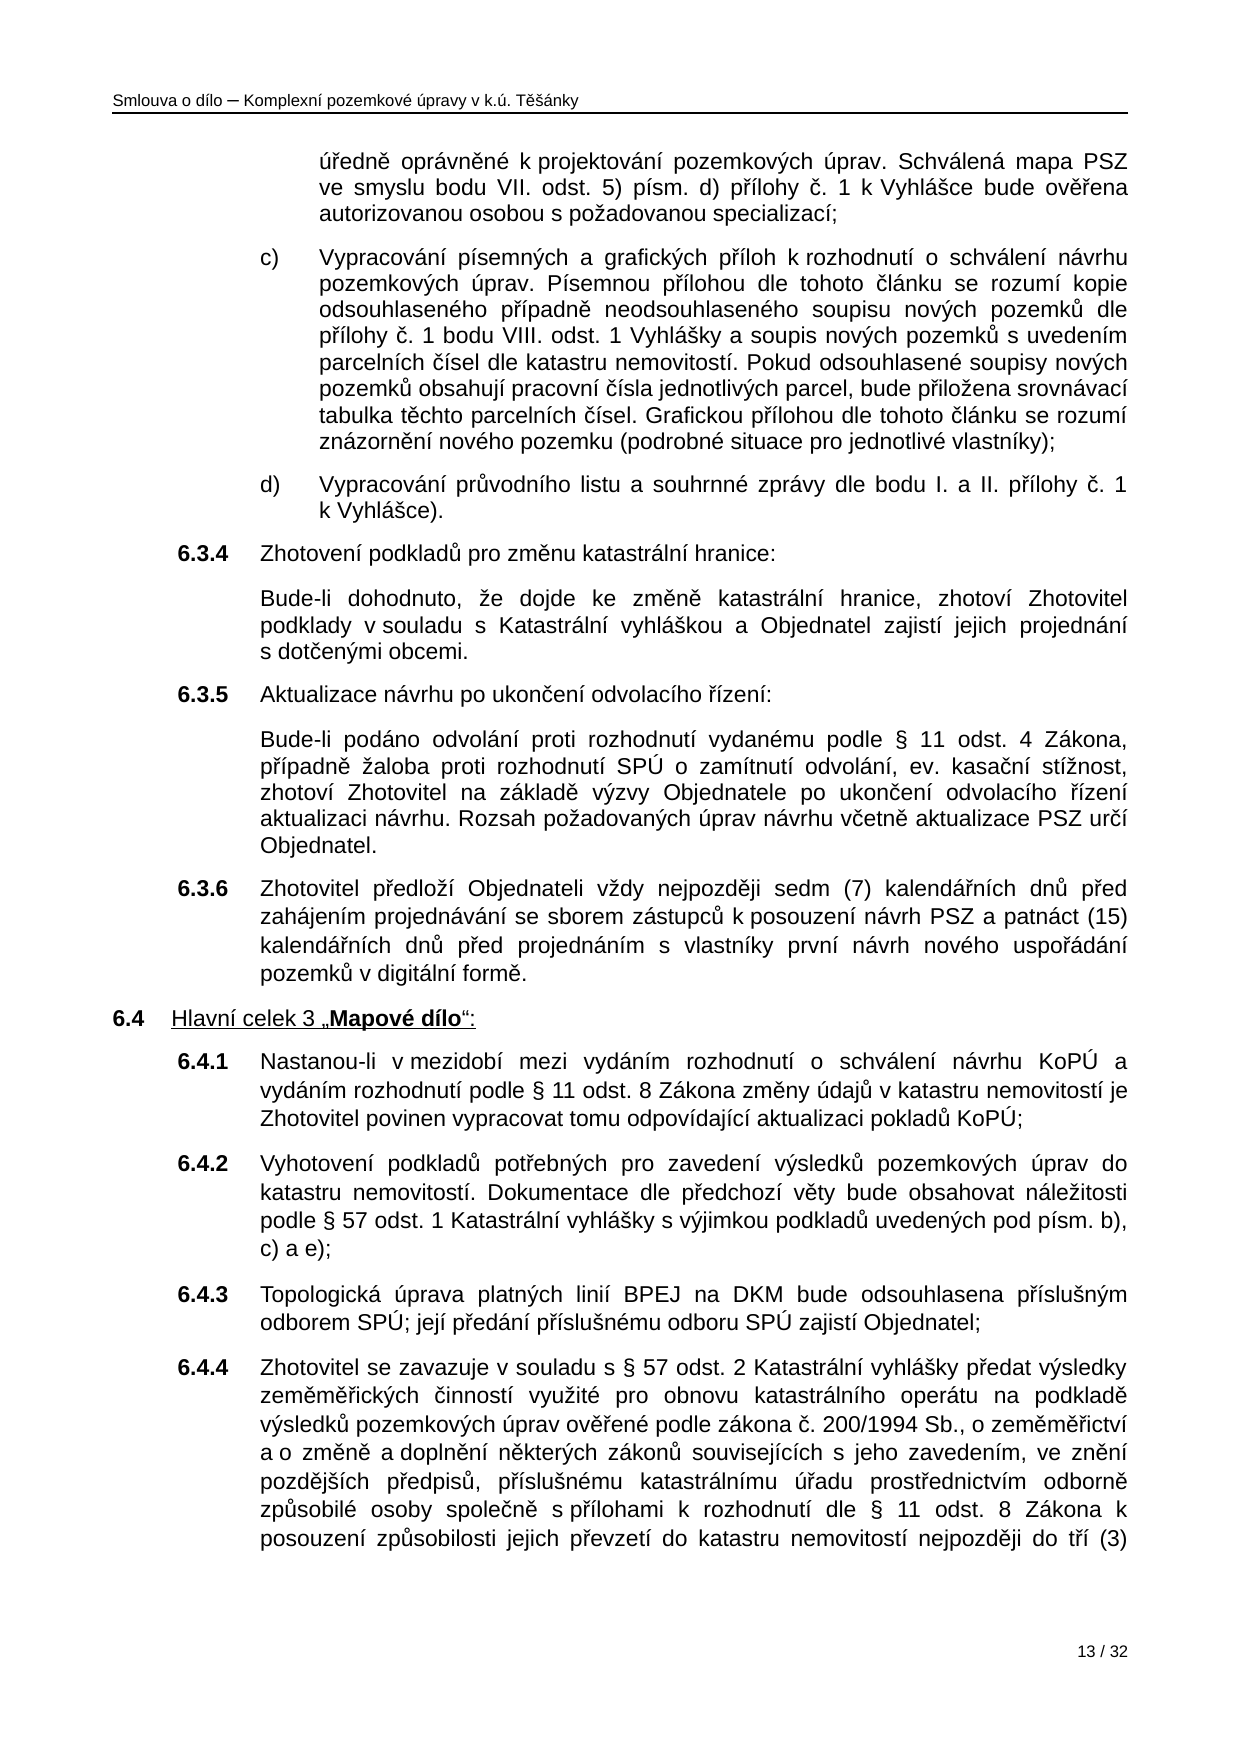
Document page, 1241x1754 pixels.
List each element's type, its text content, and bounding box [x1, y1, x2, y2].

text Nastanou-li v mezidobí mezi vydáním rozhodnutí o schválení návrhu KoPÚ a vydáním rozhodnutí podle § 11 odst. 8 Zákona změny údajů v katastru nemovitostí je Zhotovitel povinen vypracovat tomu odpovídající aktualizaci pokladů KoPÚ; [177, 1048, 1128, 1131]
text Zhotovení podkladů pro změnu katastrální hranice: [177, 540, 1128, 567]
list Bude-li dohodnuto, že dojde ke změně katastrální hranice, zhotoví Zhotovitel podklady v souladu s Katastrální vyhláškou a Objednatel zajistí jejich projednání s dotčenými obcemi. [260, 585, 1128, 664]
list Vypracování písemných a grafických příloh k rozhodnutí o schválení návrhu pozemkových úprav. Písemnou přílohou dle tohoto článku se rozumí kopie odsouhlaseného případně neodsouhlaseného soupisu nových pozemků dle přílohy č. 1 bodu VIII. odst. 1 Vyhlášky a soupis nových pozemků s uvedením parcelních čísel dle katastru nemovitostí. Pokud odsouhlasené soupisy nových pozemků obsahují pracovní čísla jednotlivých parcel, bude přiložena srovnávací tabulka těchto parcelních čísel. Grafickou přílohou dle tohoto článku se rozumí znázornění nového pozemku (podrobné situace pro jednotlivé vlastníky); [260, 243, 1128, 454]
list Bude-li podáno odvolání proti rozhodnutí vydanému podle § 11 odst. 4 Zákona, případně žaloba proti rozhodnutí SPÚ o zamítnutí odvolání, ev. kasační stížnost, zhotoví Zhotovitel na základě výzvy Objednatele po ukončení odvolacího řízení aktualizaci návrhu. Rozsah požadovaných úprav návrhu včetně aktualizace PSZ určí Objednatel. [260, 726, 1128, 858]
text Topologická úprava platných linií BPEJ na DKM bude odsouhlasena příslušným odborem SPÚ; její předání příslušnému odboru SPÚ zajistí Objednatel; [177, 1281, 1128, 1335]
list Vypracování průvodního listu a souhrnné zprávy dle bodu I. a II. přílohy č. 1 k Vyhlášce). [260, 471, 1128, 524]
text Vyhotovení podkladů potřebných pro zavedení výsledků pozemkových úprav do katastru nemovitostí. Dokumentace dle předchozí věty bude obsahovat náležitosti podle § 57 odst. 1 Katastrální vyhlášky s výjimkou podkladů uvedených pod písm. b), c) a e); [177, 1150, 1128, 1262]
text Zhotovitel předloží Objednateli vždy nejpozději sedm (7) kalendářních dnů před zahájením projednávání se sborem zástupců k posouzení návrh PSZ a patnáct (15) kalendářních dnů před projednáním s vlastníky první návrh nového uspořádání pozemků v digitální formě. [177, 875, 1128, 986]
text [177, 1354, 1128, 1551]
text Aktualizace návrhu po ukončení odvolacího řízení: [177, 681, 1128, 707]
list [260, 148, 1128, 227]
text Hlavní celek 3 „Mapové dílo“: [112, 1005, 1128, 1031]
